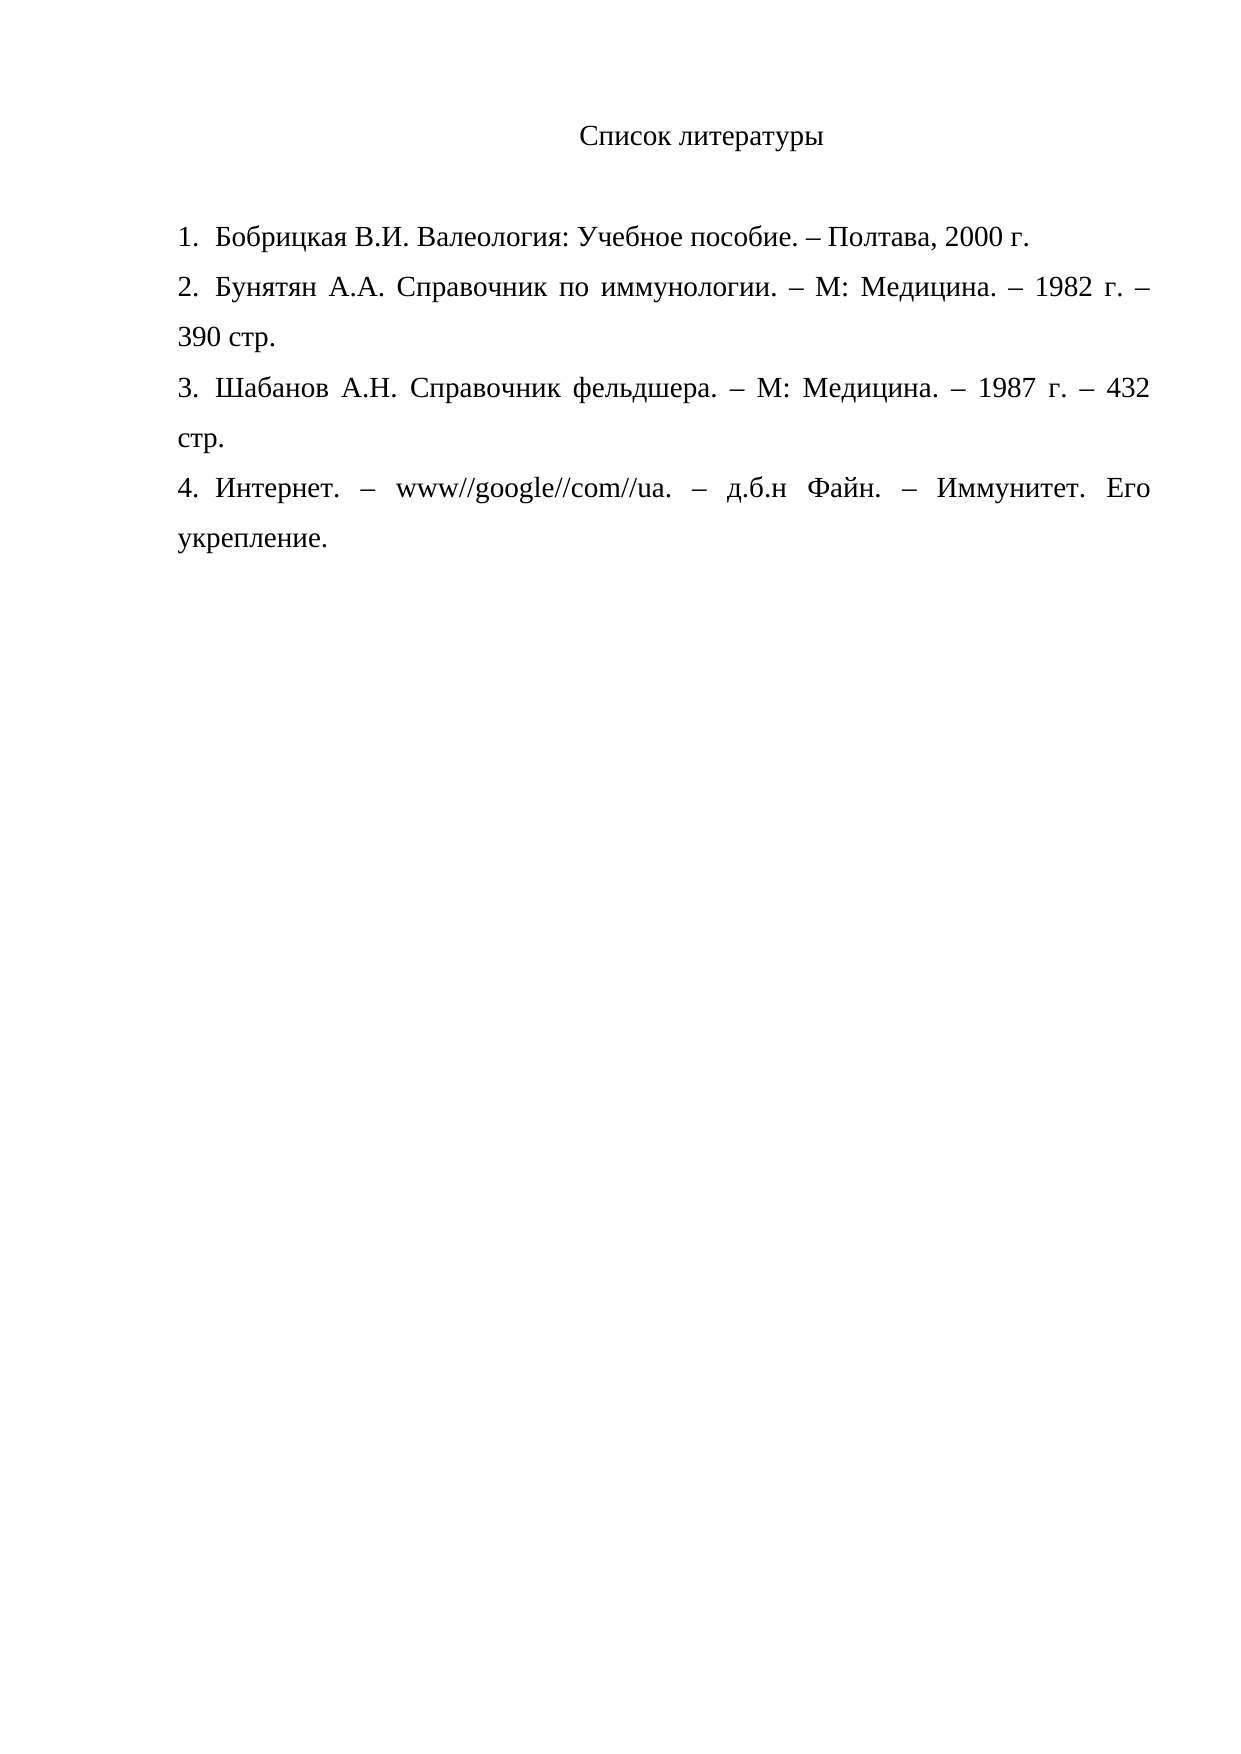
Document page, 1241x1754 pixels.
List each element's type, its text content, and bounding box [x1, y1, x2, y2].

list Шабанов А.Н. Справочник фельдшера. – М: Медицина. – 1987 г. – 432 стр. [177, 370, 1152, 453]
text Список литературы [177, 118, 1152, 152]
list Бунятян А.А. Справочник по иммунологии. – М: Медицина. – . – 390 стр. [177, 269, 1152, 353]
list Интернет. – www//google//com//ua. – д.б.н Файн. – Иммунитет. Его укрепление. [177, 470, 1152, 554]
list Бобрицкая В.И. Валеология: Учебное пособие. – Полтава, . [177, 219, 1152, 252]
